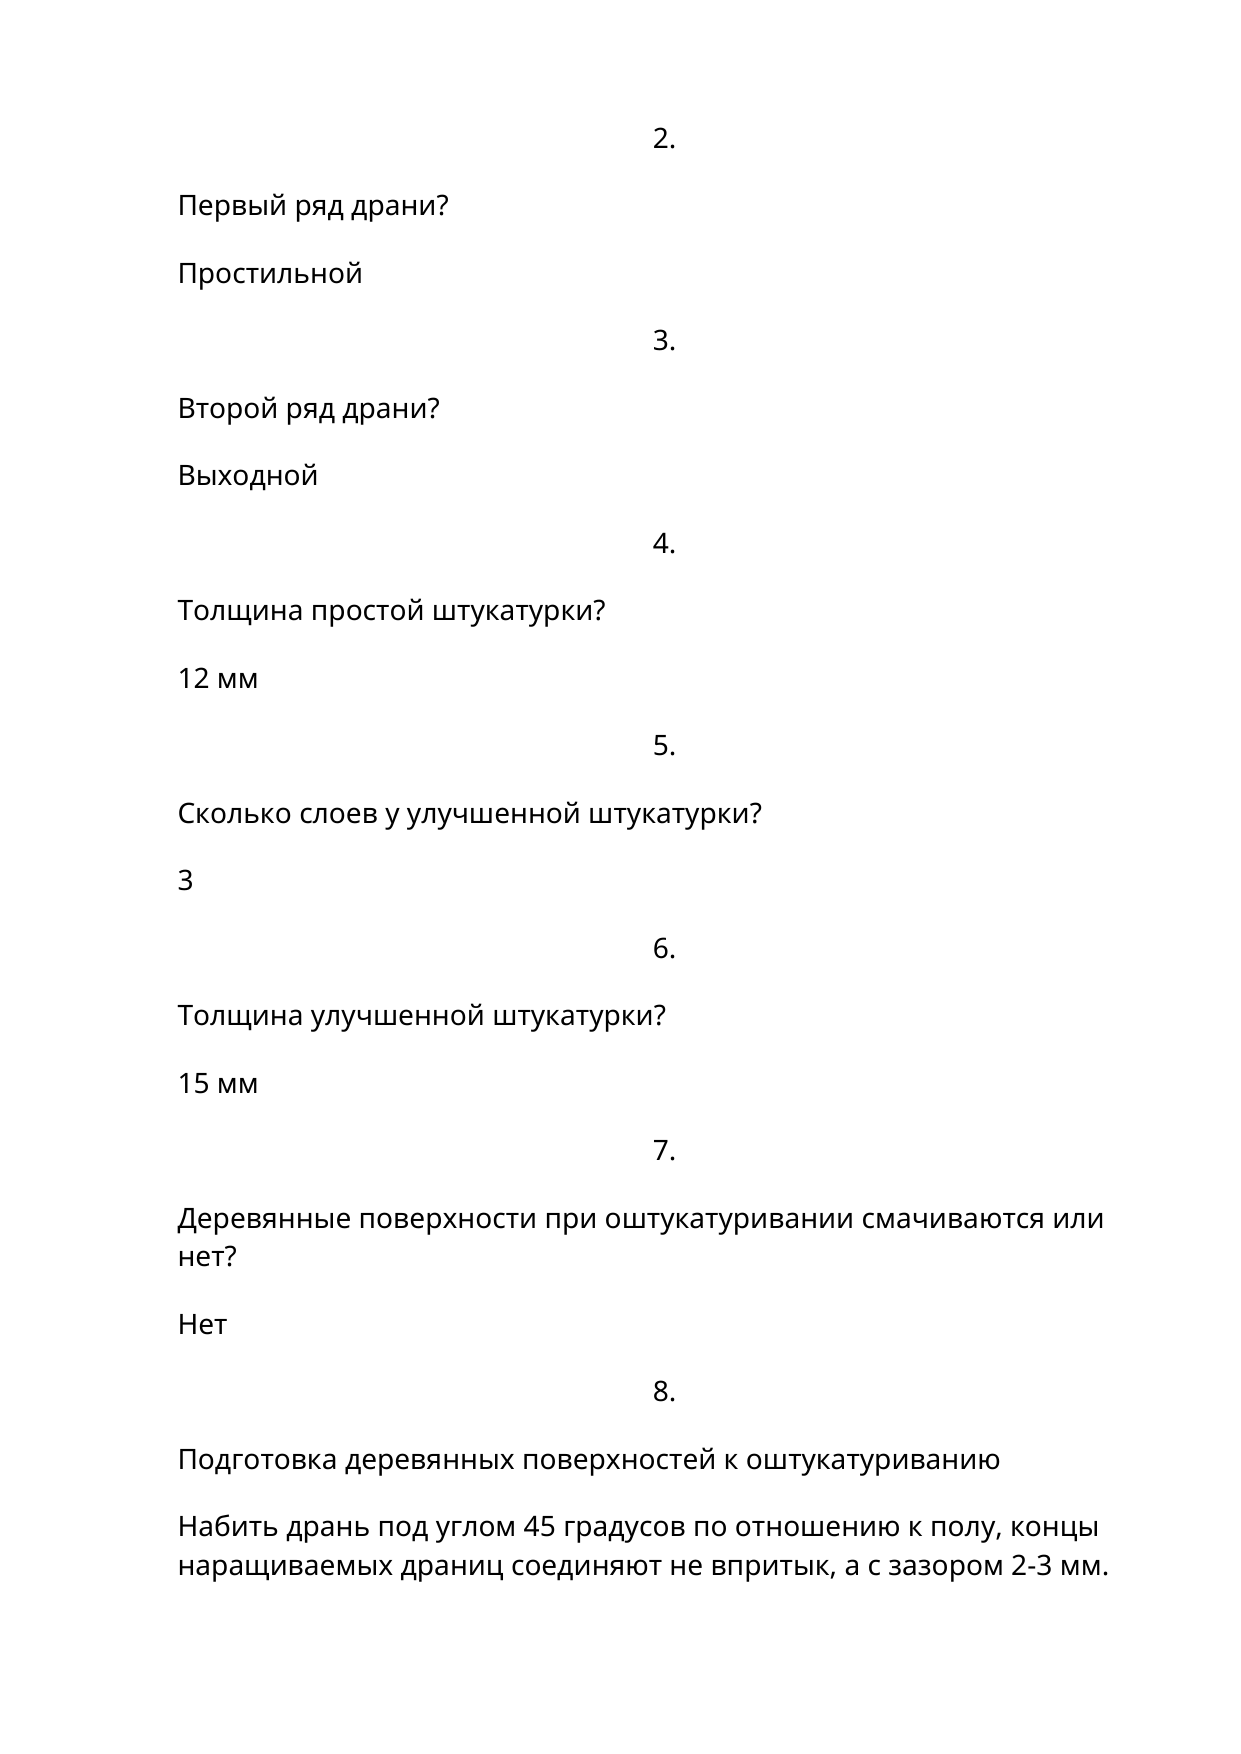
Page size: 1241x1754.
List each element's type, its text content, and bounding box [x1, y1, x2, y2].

text 12 мм [177, 658, 1152, 696]
text Сколько слоев у улучшенной штукатурки? [177, 793, 1152, 831]
text 7. [177, 1131, 1152, 1169]
text 3. [177, 321, 1152, 359]
text 15 мм [177, 1063, 1152, 1101]
text Выходной [177, 456, 1152, 494]
text 3 [177, 861, 1152, 899]
text Простильной [177, 253, 1152, 291]
text Второй ряд драни? [177, 388, 1152, 426]
text Набить дрань под углом 45 градусов по отношению к полу, концы наращиваемых драниц соединяют не впритык, а с зазором 2-3 мм. [177, 1506, 1152, 1583]
text 5. [177, 726, 1152, 764]
text Нет [177, 1304, 1152, 1342]
text Толщина улучшенной штукатурки? [177, 996, 1152, 1034]
text Деревянные поверхности при оштукатуривании смачиваются или нет? [177, 1198, 1152, 1275]
text 4. [177, 523, 1152, 561]
text 2. [177, 118, 1152, 156]
text Подготовка деревянных поверхностей к оштукатуриванию [177, 1439, 1152, 1477]
text Первый ряд драни? [177, 186, 1152, 224]
text 8. [177, 1371, 1152, 1410]
text 6. [177, 928, 1152, 966]
text Толщина простой штукатурки? [177, 591, 1152, 629]
